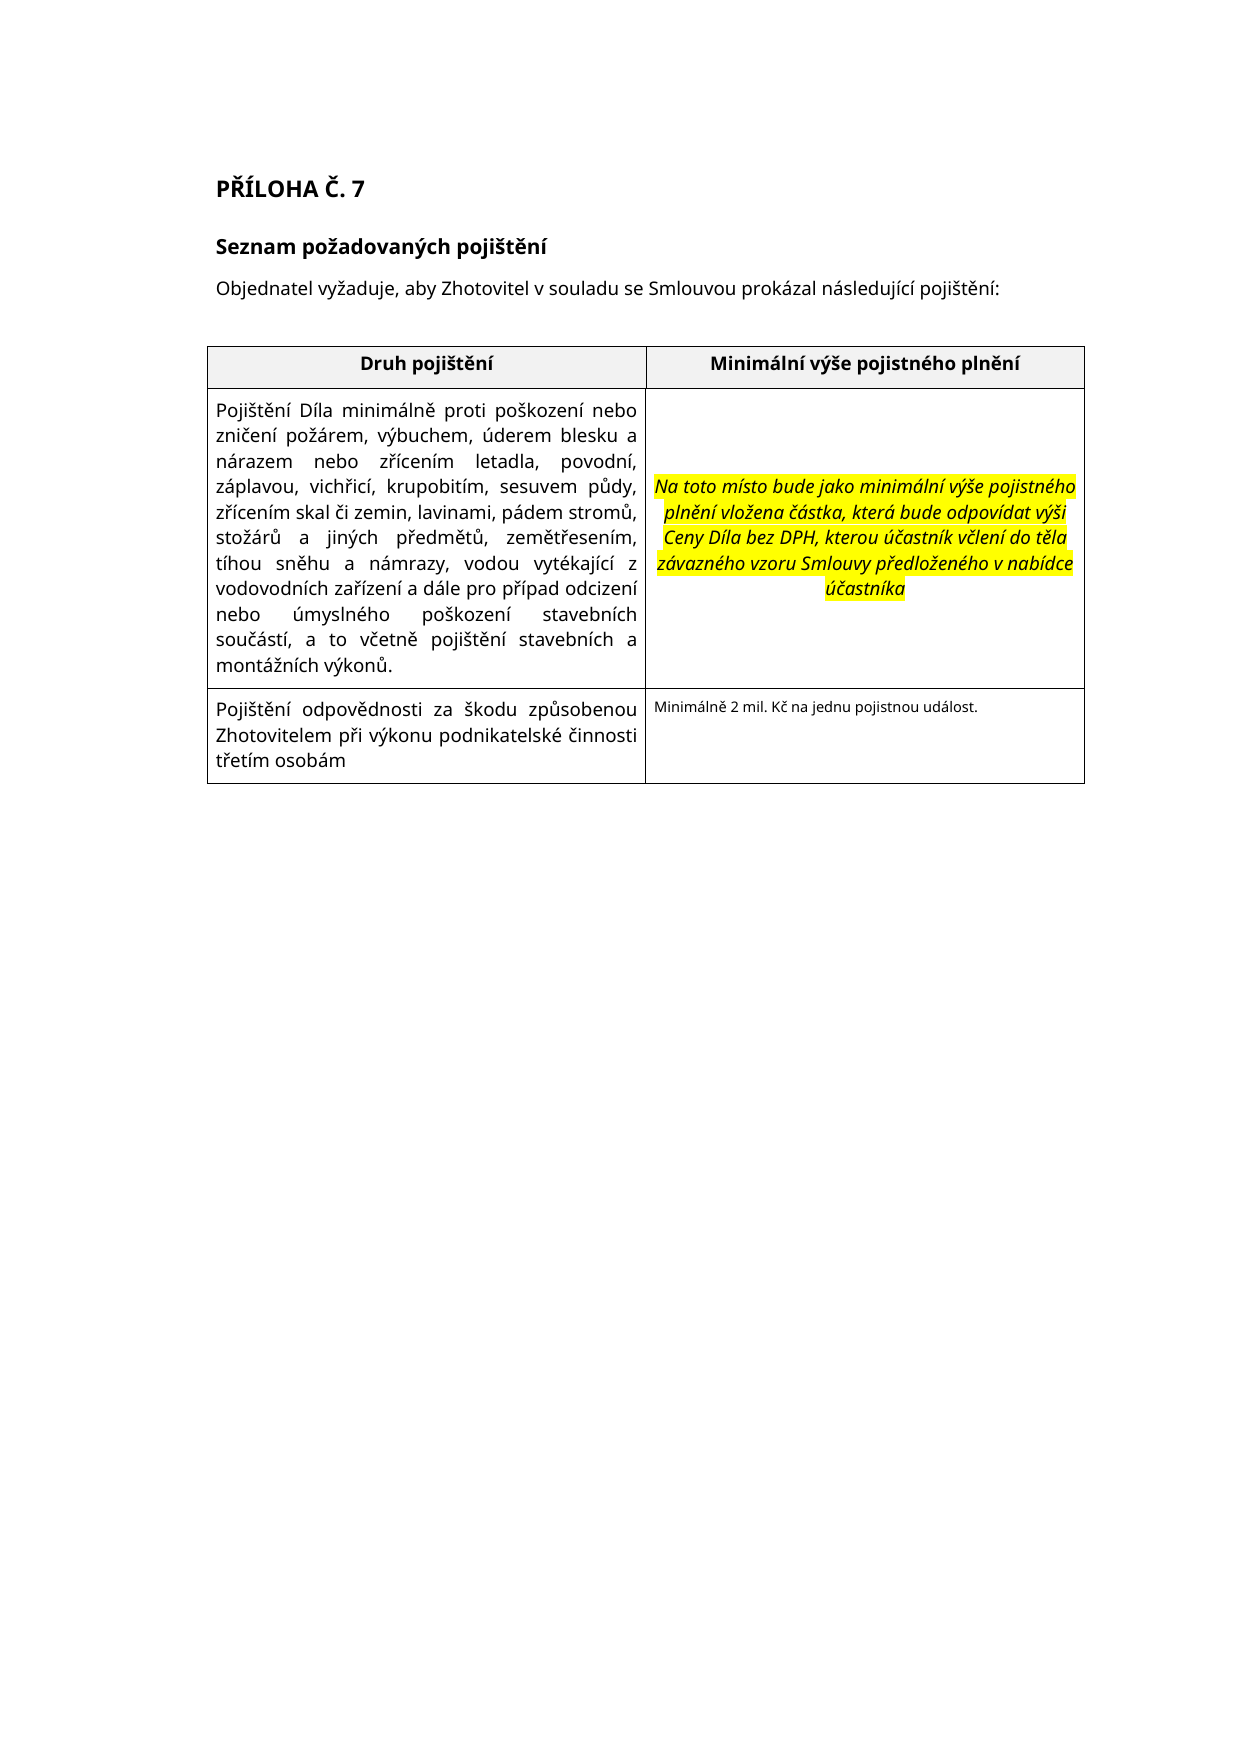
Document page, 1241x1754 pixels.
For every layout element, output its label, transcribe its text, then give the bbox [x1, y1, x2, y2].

table_cell Pojištění Díla minimálně proti poškození nebo zničení požárem, výbuchem, úderem blesku a nárazem nebo zřícením letadla, povodní, záplavou, vichřicí, krupobitím, sesuvem půdy, zřícením skal či zemin, lavinami, pádem stromů, stožárů a jiných předmětů, zemětřesením, tíhou sněhu a námrazy, vodou vytékající z vodovodních zařízení a dále pro případ odcizení nebo úmyslného poškození stavebních součástí, a to včetně pojištění stavebních a montážních výkonů. [208, 389, 645, 688]
table_cell Na toto místo bude jako minimální výše pojistného plnění vložena částka, která bude odpovídat výši Ceny Díla bez DPH, kterou účastník včlení do těla závazného vzoru Smlouvy předloženého v nabídce účastníka [646, 389, 1084, 688]
text Seznam požadovaných pojištění [216, 232, 1093, 260]
text Příloha č. 7 [216, 172, 1093, 204]
text Objednatel vyžaduje, aby Zhotovitel v souladu se Smlouvou prokázal následující pojištění: [216, 276, 1093, 301]
table_cell Minimálně 2 mil. Kč na jednu pojistnou událost. [646, 689, 1084, 783]
table_header Druh pojištění [208, 347, 646, 388]
table_header Minimální výše pojistného plnění [647, 347, 1084, 388]
table_cell Pojištění odpovědnosti za škodu způsobenou Zhotovitelem při výkonu podnikatelské činnosti třetím osobám [208, 689, 645, 783]
